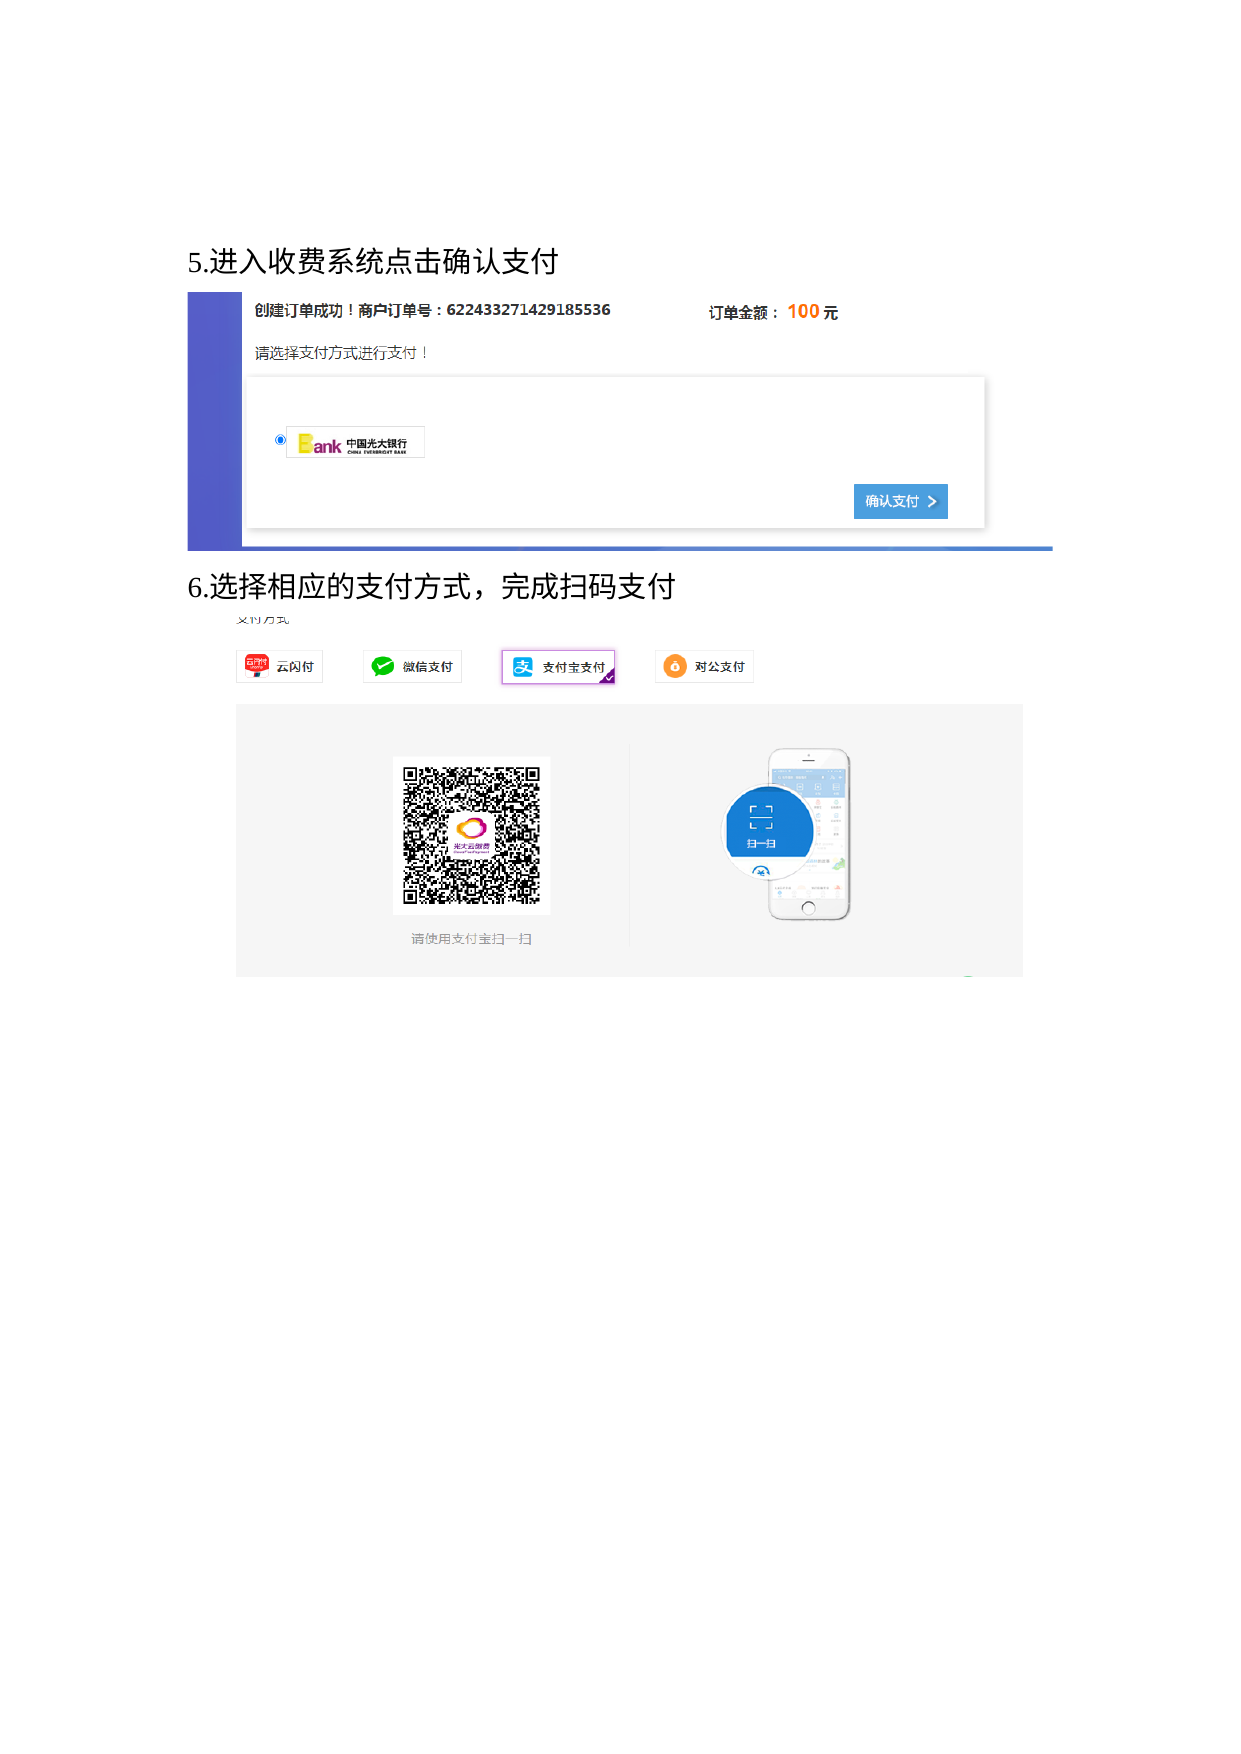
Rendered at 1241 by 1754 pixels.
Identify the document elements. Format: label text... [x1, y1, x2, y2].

picture [187, 617, 1053, 977]
text 6.选择相应的支付方式，完成扫码支付 [187, 552, 1053, 617]
picture [187, 292, 1053, 551]
text 5.进入收费系统点击确认支付 [187, 227, 1053, 292]
